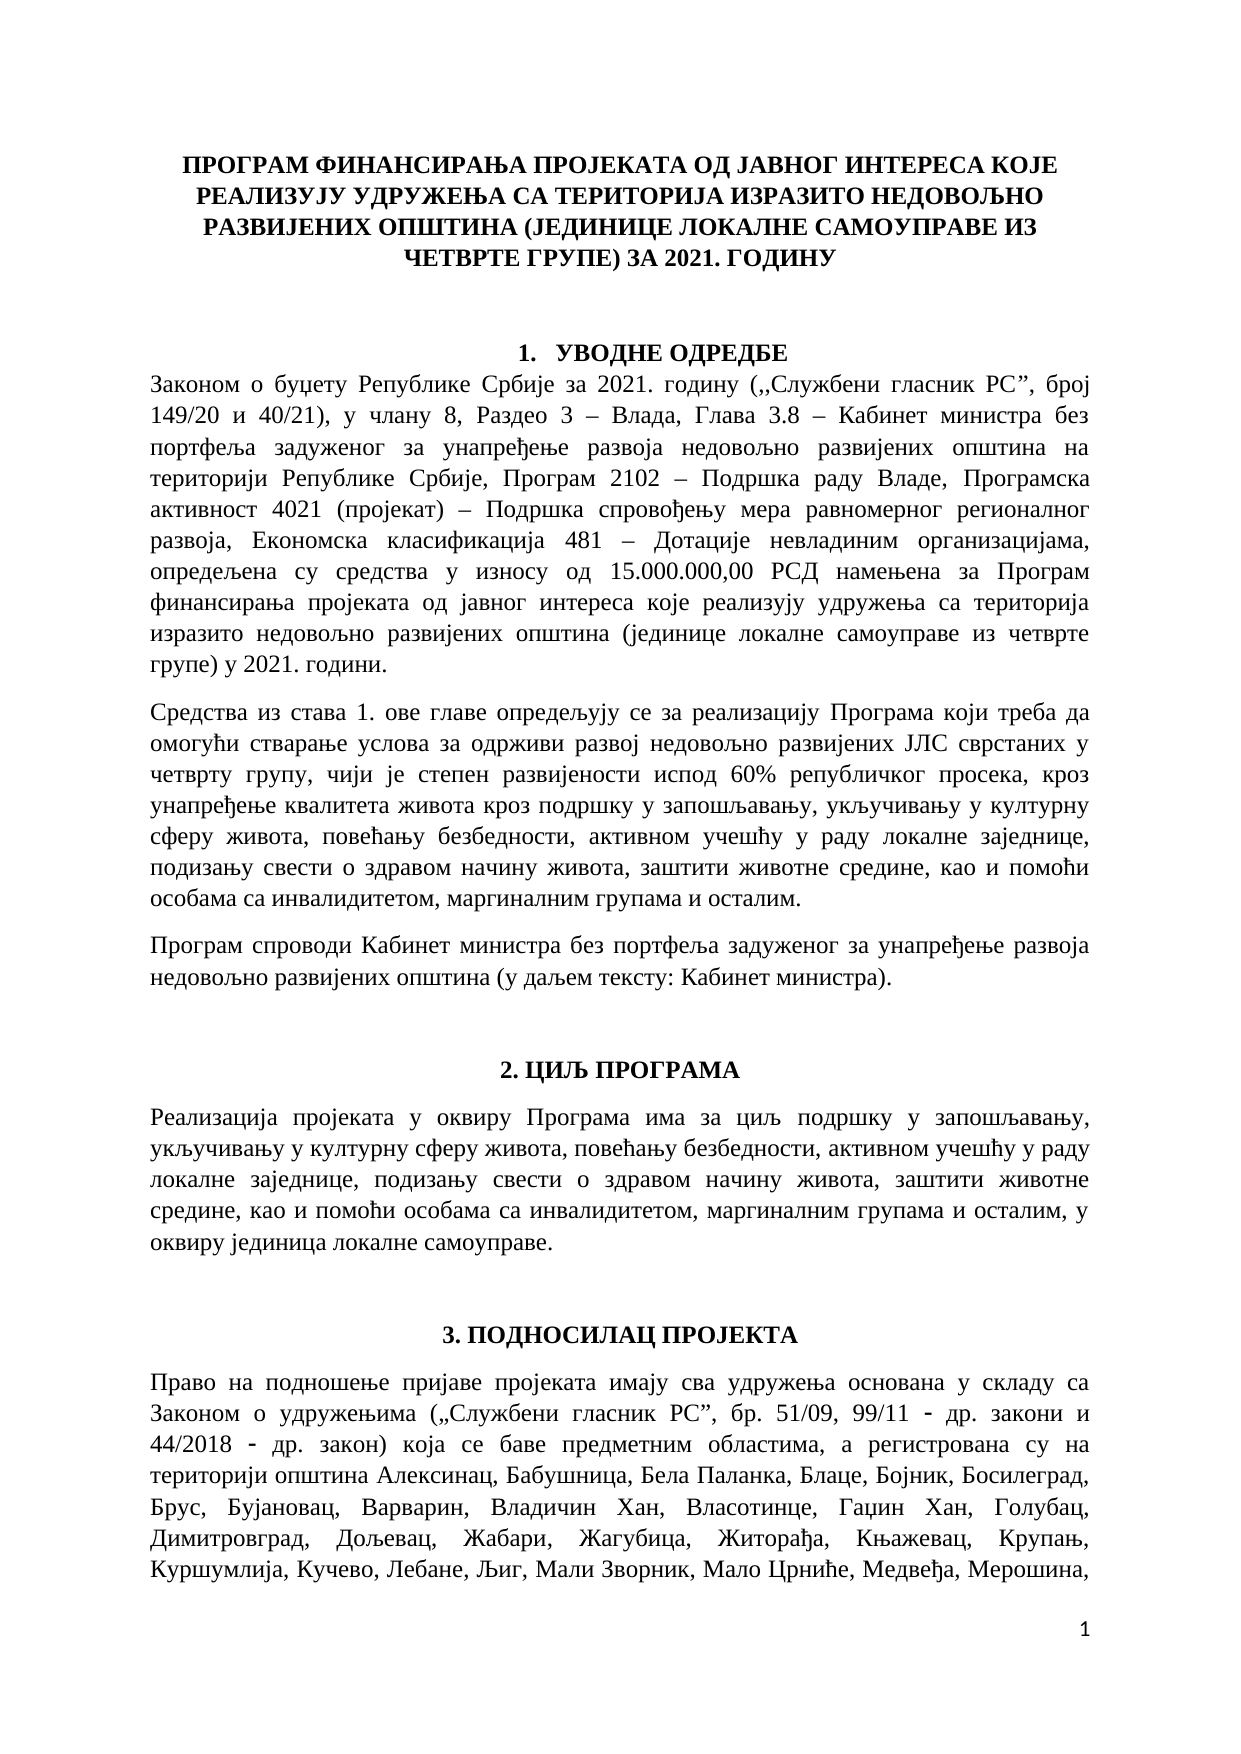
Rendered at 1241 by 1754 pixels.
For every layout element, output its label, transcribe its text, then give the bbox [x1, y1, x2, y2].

text Реализација пројеката у оквиру Програма има за циљ подршку у запошљавању, укључивању у културну сферу живота, повећању безбедности, активном учешћу у раду локалне заједнице, подизању свести о здравом начину живота, заштити животне средине, као и помоћи особама са инвалидитетом, маргиналним групама и осталим, у оквиру јединица локалне самоуправе. [150, 1102, 1090, 1255]
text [150, 1367, 1090, 1582]
text ПРОГРАМ ФИНАНСИРАЊА ПРОЈЕКАТА ОД ЈАВНОГ ИНТЕРЕСА КОЈЕ РЕАЛИЗУЈУ УДРУЖЕЊА СА ТЕРИТОРИЈА ИЗРАЗИТО НЕДОВОЉНО РАЗВИЈЕНИХ ОПШТИНА (ЈЕДИНИЦЕ ЛОКАЛНЕ САМОУПРАВЕ ИЗ ЧЕТВРТЕ ГРУПЕ) ЗА 2021. ГОДИНУ [150, 150, 1090, 272]
text Законом о буџету Републике Србије за 2021. годину (,,Службени гласник РС”, број 149/20 и 40/21), у члану 8, Раздео 3 – Влада, Глава 3.8 – Кабинет министра без портфеља задуженог за унапређење развоја недовољно развијених општина на територији Републике Србије, Програм 2102 – Подршка раду Владе, Програмска активност 4021 (пројекат) – Подршка спровођењу мера равномерног регионалног развоја, Економска класификација 481 – Дотације невладиним организацијама, опредељена су средства у износу од 15.000.000,00 РСД намењена за Програм финансирања пројеката од јавног интереса које реализују удружења са територија изразито недовољно развијених општина (јединице локалне самоуправе из четврте групе) у 2021. години. [150, 369, 1090, 678]
text Програм спроводи Кабинет министра без портфеља задуженог за унапређење развоја недовољно развијених општина (у даљем тексту: Кабинет министра). [150, 931, 1090, 990]
text 3. ПОДНОСИЛАЦ ПРОЈЕКТА [150, 1320, 1090, 1348]
text Средства из става 1. ове главе опредељују се за реализацију Програма који треба да омогући стварање услова за одрживи развој недовољно развијених ЈЛС сврстаних у четврту групу, чији је степен развијености испод 60% републичког просека, кроз унапређење квалитета живота кроз подршку у запошљавању, укључивању у културну сферу живота, повећању безбедности, активном учешћу у раду локалне заједнице, подизању свести о здравом начину живота, заштити животне средине, као и помоћи особама са инвалидитетом, маргиналним групама и осталим. [150, 697, 1090, 912]
list УВОДНЕ ОДРЕДБЕ [216, 338, 1090, 367]
text 2. ЦИЉ ПРОГРАМА [150, 1055, 1090, 1083]
